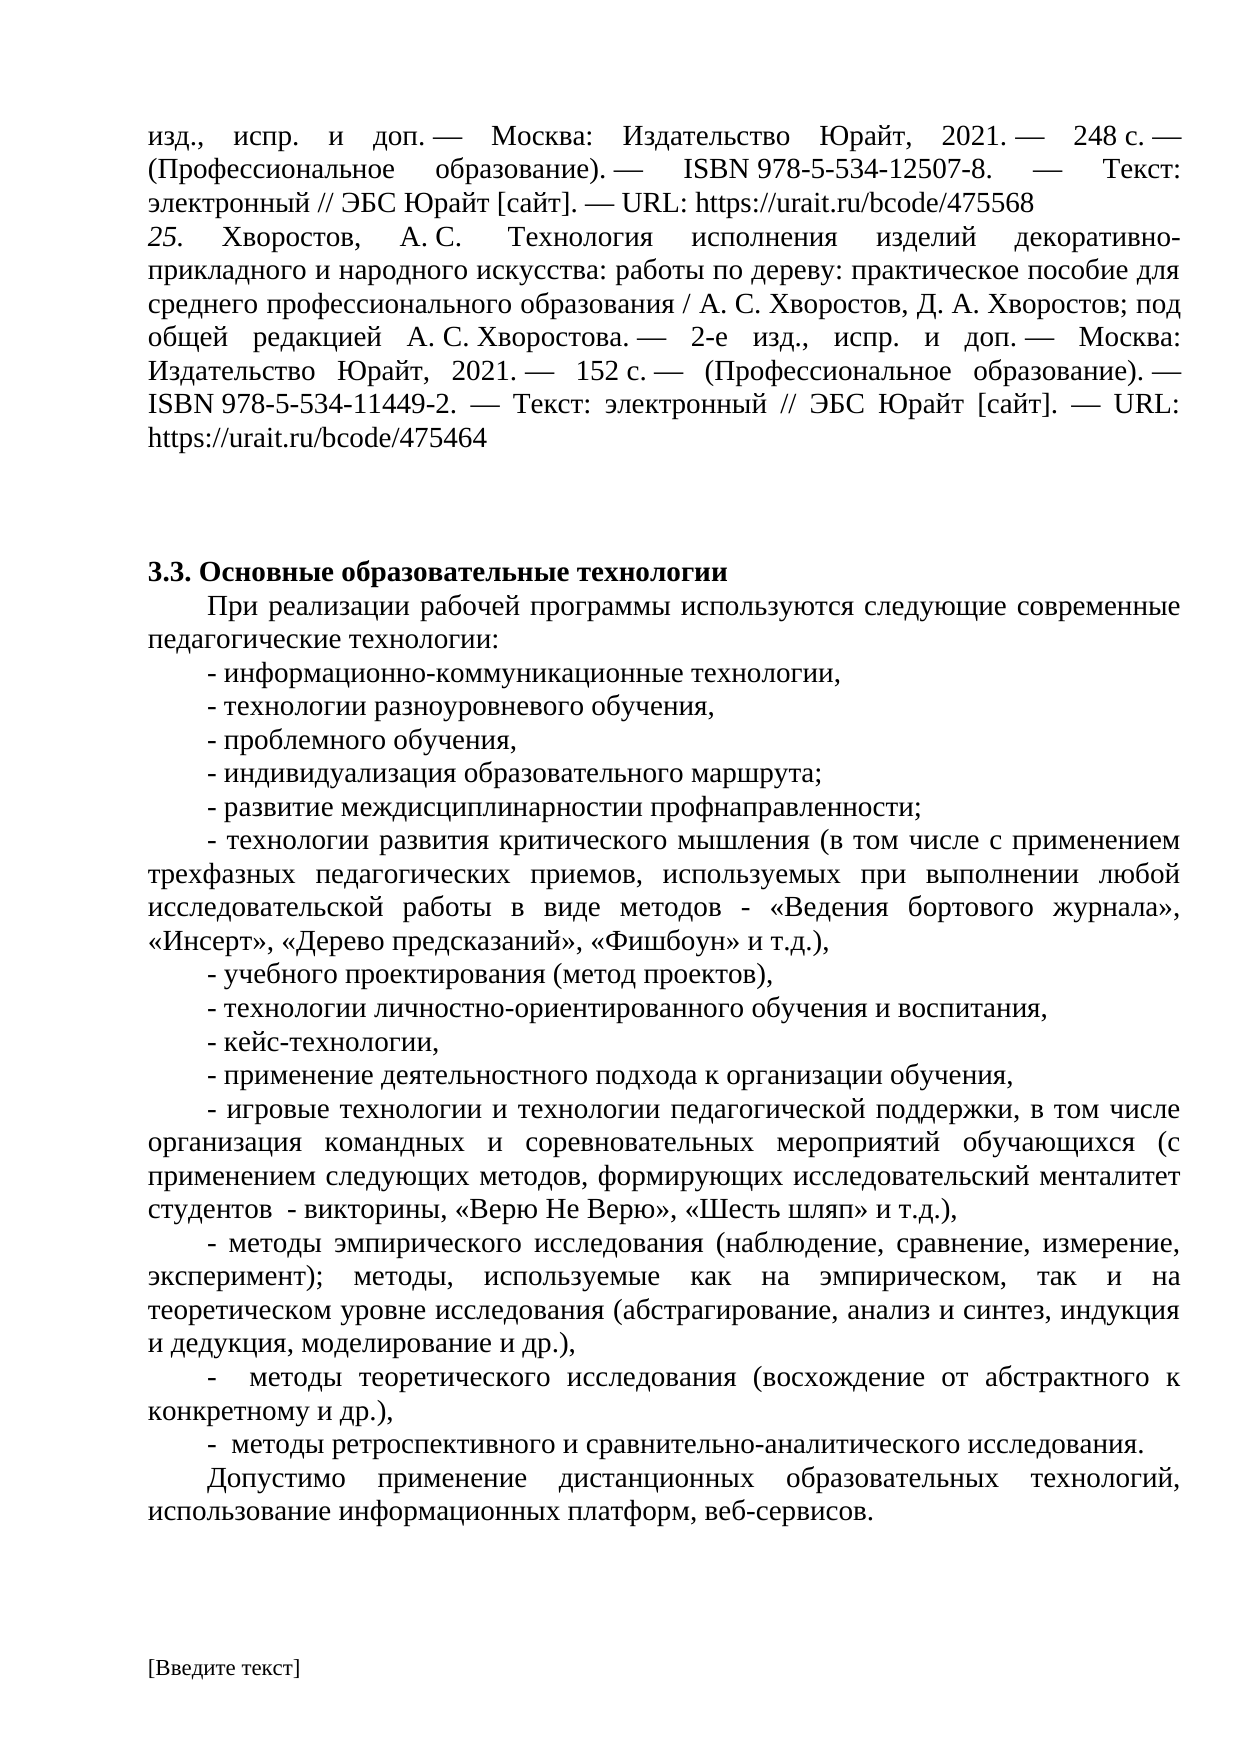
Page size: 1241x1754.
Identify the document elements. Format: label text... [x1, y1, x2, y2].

text - кейс-технологии, [148, 1024, 1181, 1057]
text - индивидуализация образовательного маршрута; [148, 755, 1181, 789]
list Хворостов, А. С. Технология исполнения изделий декоративно-прикладного и народного искусства: работы по дереву: практическое пособие для среднего профессионального образования / А. С. Хворостов, Д. А. Хворостов; под общей редакцией А. С. Хворостова. — 2-е изд., испр. и доп. — Москва: Издательство Юрайт, 2021. — 152 с. — (Профессиональное образование). — ISBN 978-5-534-11449-2. — Текст: электронный // ЭБС Юрайт [сайт]. — URL: https://urait.ru/bcode/475464 [148, 219, 1181, 453]
text Допустимо применение дистанционных образовательных технологий, использование информационных платформ, веб-сервисов. [148, 1460, 1181, 1527]
text - технологии личностно-ориентированного обучения и воспитания, [148, 990, 1181, 1024]
text - игровые технологии и технологии педагогической поддержки, в том числе организация командных и соревновательных мероприятий обучающихся (с применением следующих методов, формирующих исследовательский менталитет студентов - викторины, «Верю Не Верю», «Шесть шляп» и т.д.), [148, 1091, 1181, 1225]
text - развитие междисциплинарностии профнаправленности; [148, 789, 1181, 822]
text - информационно-коммуникационные технологии, [148, 655, 1181, 688]
text - проблемного обучения, [148, 722, 1181, 755]
text - учебного проектирования (метод проектов), [148, 957, 1181, 990]
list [148, 118, 1181, 219]
text - применение деятельностного подхода к организации обучения, [148, 1057, 1181, 1091]
text - методы теоретического исследования (восхождение от абстрактного к конкретному и др.), [148, 1359, 1181, 1426]
text 3.3. Основные образовательные технологии [148, 554, 1181, 588]
text - технологии развития критического мышления (в том числе с применением трехфазных педагогических приемов, используемых при выполнении любой исследовательской работы в виде методов - «Ведения бортового журнала», «Инсерт», «Дерево предсказаний», «Фишбоун» и т.д.), [148, 822, 1181, 957]
text - технологии разноуровневого обучения, [148, 688, 1181, 722]
text - методы ретроспективного и сравнительно-аналитического исследования. [148, 1426, 1181, 1460]
text При реализации рабочей программы используются следующие современные педагогические технологии: [148, 588, 1181, 655]
text - методы эмпирического исследования (наблюдение, сравнение, измерение, эксперимент); методы, используемые как на эмпирическом, так и на теоретическом уровне исследования (абстрагирование, анализ и синтез, индукция и дедукция, моделирование и др.), [148, 1225, 1181, 1359]
